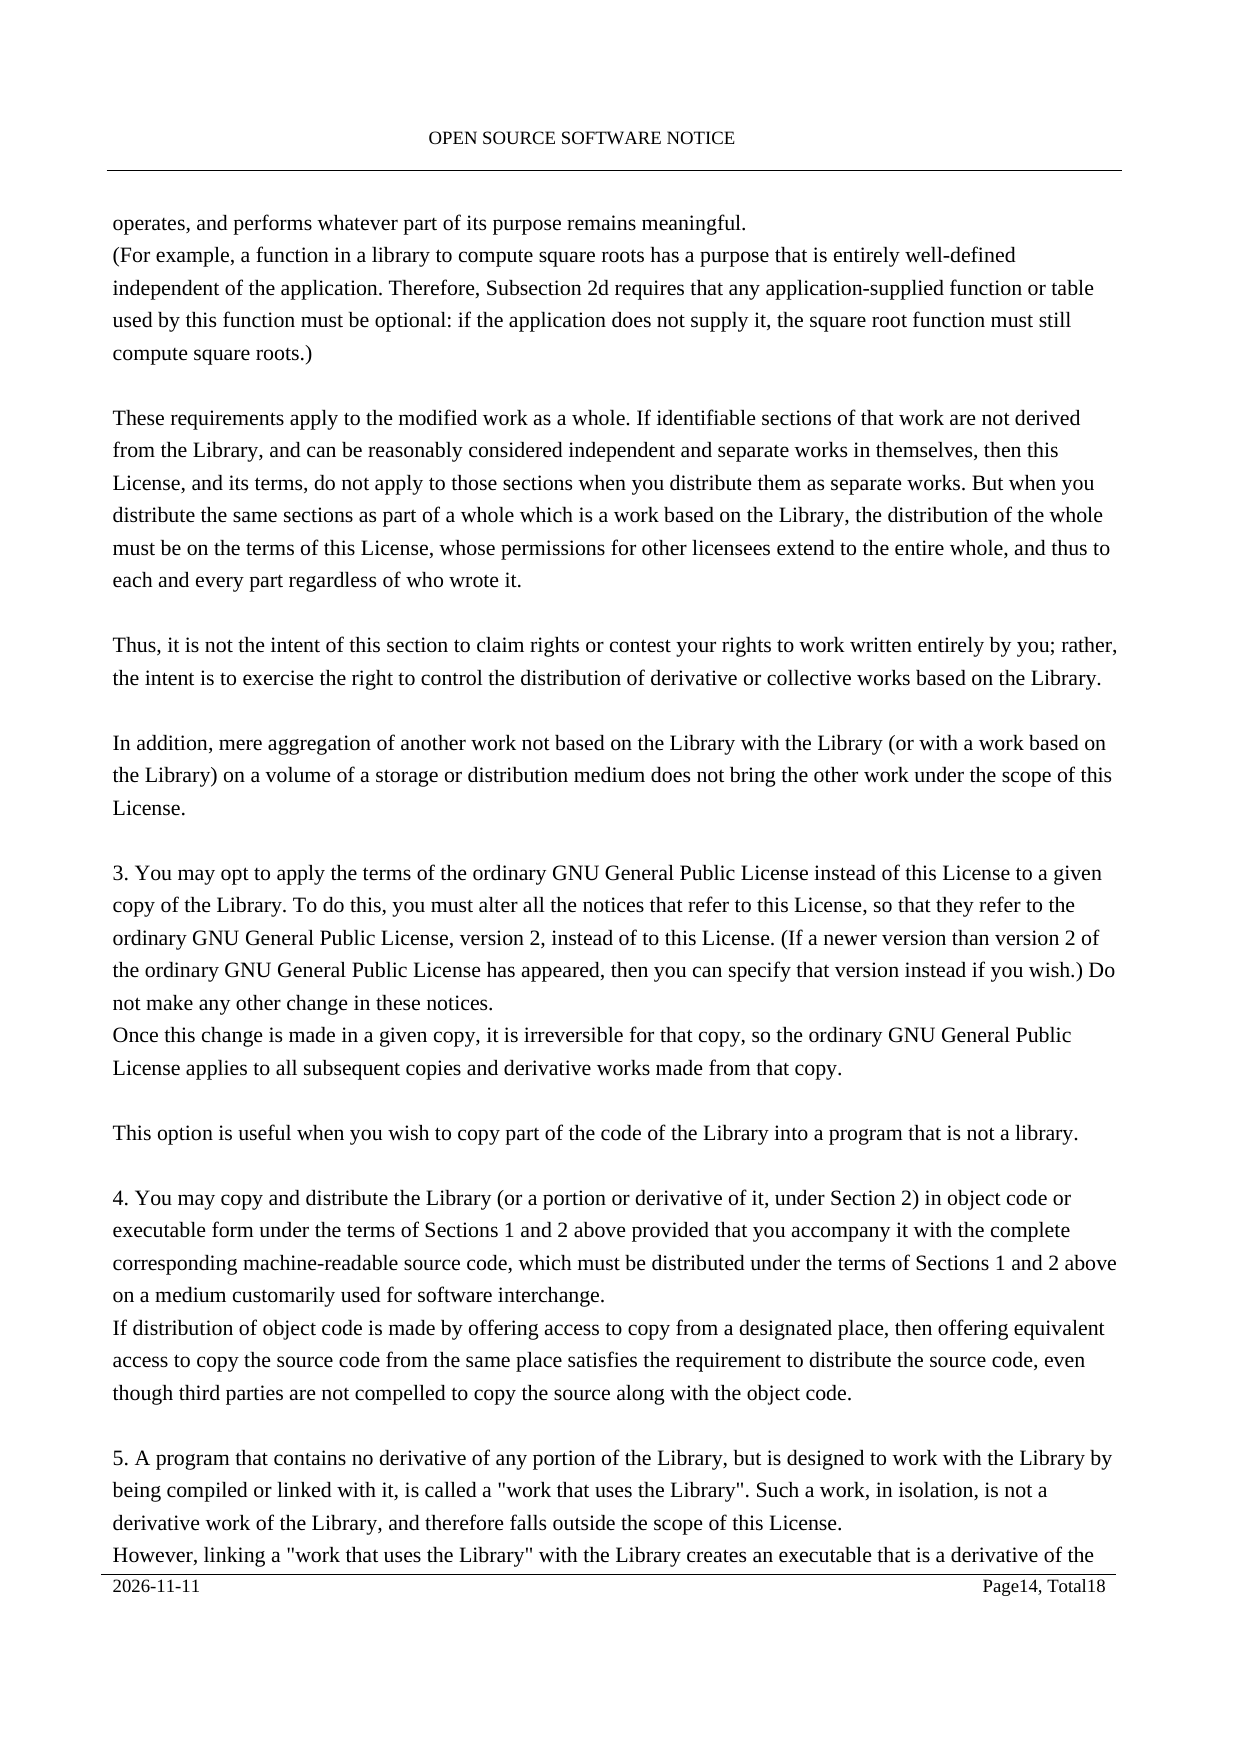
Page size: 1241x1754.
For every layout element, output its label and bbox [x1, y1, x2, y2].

text [112, 206, 1128, 1571]
